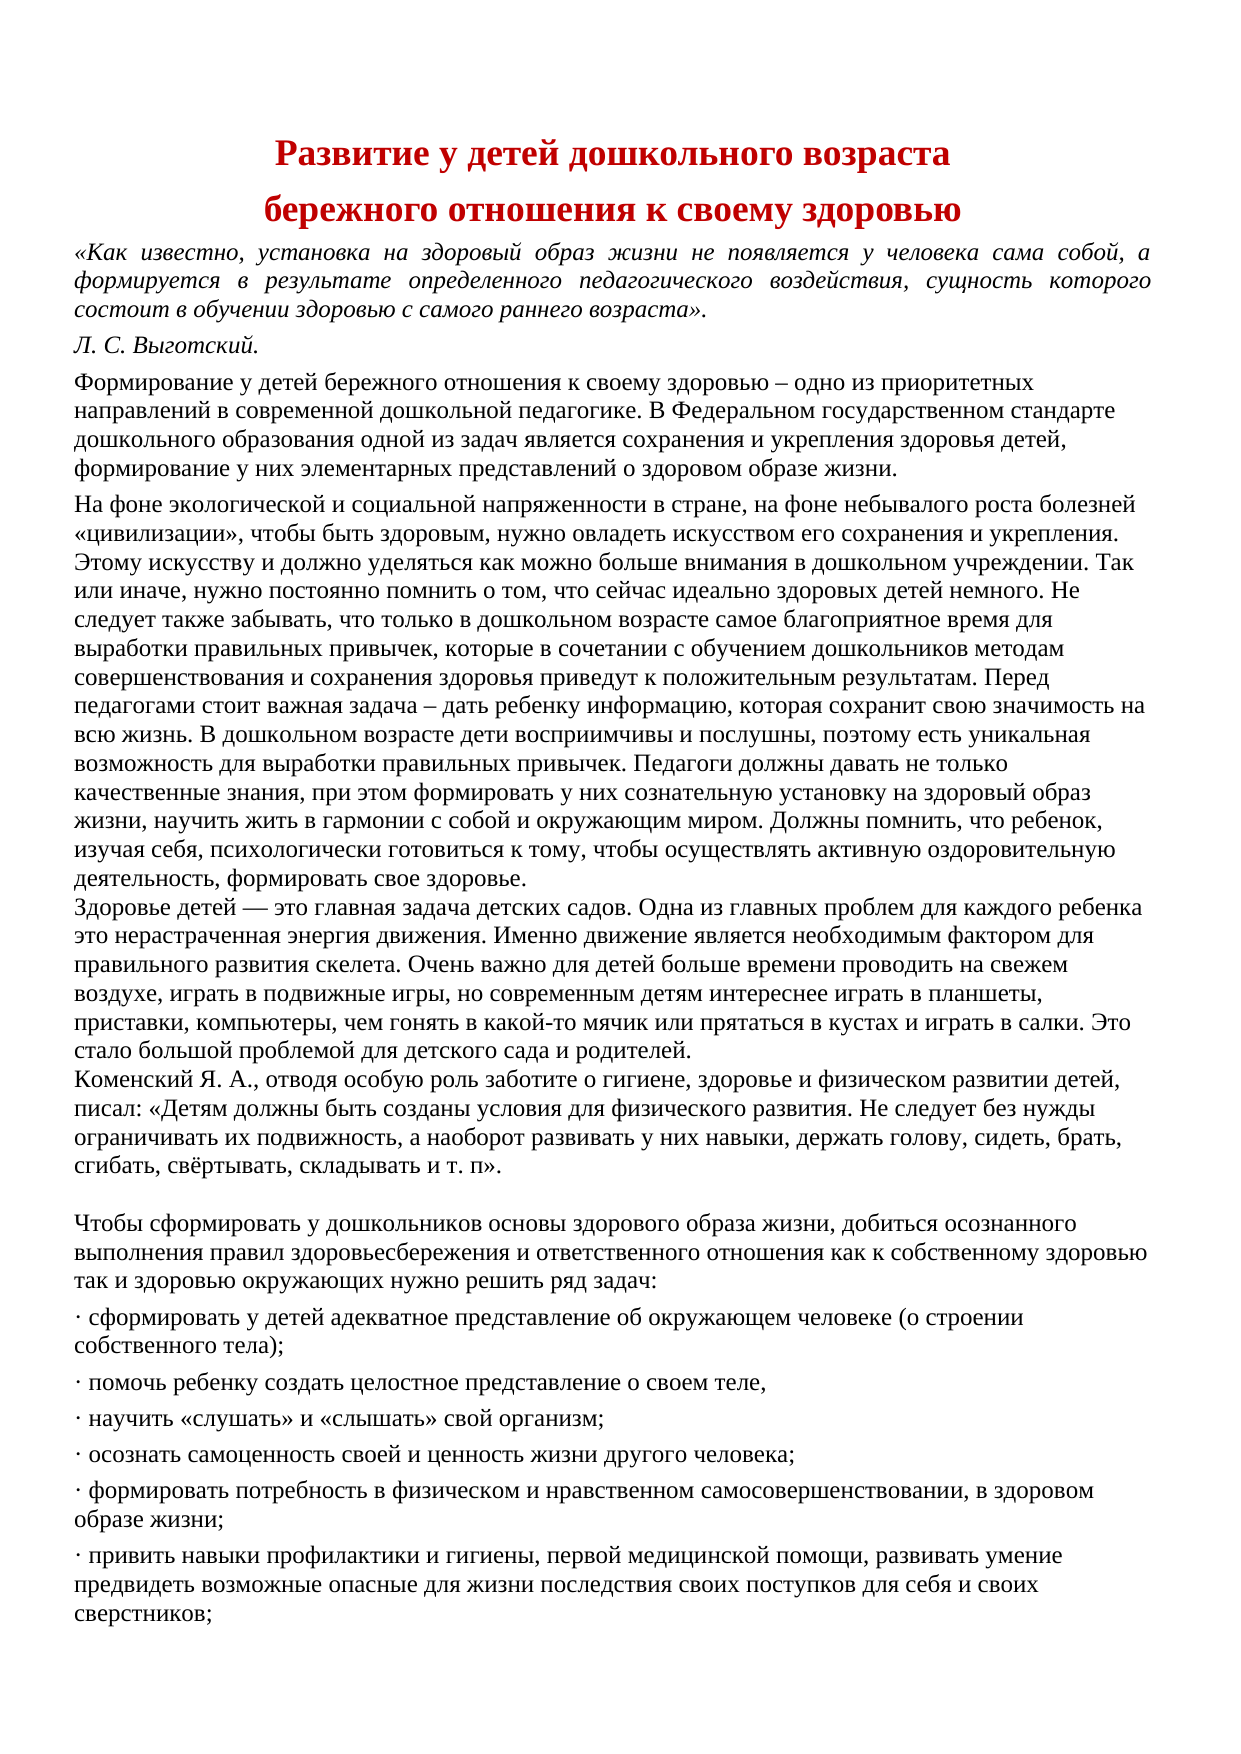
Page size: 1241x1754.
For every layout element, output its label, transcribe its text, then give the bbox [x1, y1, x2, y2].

text На фоне экологической и социальной напряженности в стране, на фоне небывалого роста болезней «цивилизации», чтобы быть здоровым, нужно овладеть искусством его сохранения и укрепления. Этому искусству и должно уделяться как можно больше внимания в дошкольном учреждении. Так или иначе, нужно постоянно помнить о том, что сейчас идеально здоровых детей немного. Не следует также забывать, что только в дошкольном возрасте самое благоприятное время для выработки правильных привычек, которые в сочетании с обучением дошкольников методам совершенствования и сохранения здоровья приведут к положительным результатам. Перед педагогами стоит важная задача – дать ребенку информацию, которая сохранит свою значимость на всю жизнь. В дошкольном возрасте дети восприимчивы и послушны, поэтому есть уникальная возможность для выработки правильных привычек. Педагоги должны давать не только качественные знания, при этом формировать у них сознательную установку на здоровый образ жизни, научить жить в гармонии с собой и окружающим миром. Должны помнить, что ребенок, изучая себя, психологически готовиться к тому, чтобы осуществлять активную оздоровительную деятельность, формировать свое здоровье. Здоровье детей — это главная задача детских садов. Одна из главных проблем для каждого ребенка это нерастраченная энергия движения. Именно движение является необходимым фактором для правильного развития скелета. Очень важно для детей больше времени проводить на свежем воздухе, играть в подвижные игры, но современным детям интереснее играть в планшеты, приставки, компьютеры, чем гонять в какой-то мячик или прятаться в кустах и играть в салки. Это стало большой проблемой для детского сада и родителей. Коменский Я. А., отводя особую роль заботите о гигиене, здоровье и физическом развитии детей, писал: «Детям должны быть созданы условия для физического развития. Не следует без нужды ограничивать их подвижность, а наоборот развивать у них навыки, держать голову, сидеть, брать, сгибать, свёртывать, складывать и т. п». Чтобы сформировать у дошкольников основы здорового образа жизни, добиться осознанного выполнения правил здоровьесбережения и ответственного отношения как к собственному здоровью так и здоровью окружающих нужно решить ряд задач: [74, 489, 1152, 1294]
text · научить «слушать» и «слышать» свой организм; [74, 1403, 1152, 1432]
text · привить навыки профилактики и гигиены, первой медицинской помощи, развивать умение предвидеть возможные опасные для жизни последствия своих поступков для себя и своих сверстников; [74, 1541, 1152, 1627]
text Развитие у детей дошкольного возраста [74, 131, 1152, 174]
text · формировать потребность в физическом и нравственном самосовершенствовании, в здоровом образе жизни; [74, 1476, 1152, 1533]
text Л. С. Выготский. [74, 331, 1152, 359]
text Формирование у детей бережного отношения к своему здоровью – одно из приоритетных направлений в современной дошкольной педагогике. В Федеральном государственном стандарте дошкольного образования одной из задач является сохранения и укрепления здоровья детей, формирование у них элементарных представлений о здоровом образе жизни. [74, 367, 1152, 482]
text бережного отношения к своему здоровью [74, 186, 1152, 229]
text · осознать самоценность своей и ценность жизни другого человека; [74, 1439, 1152, 1468]
text · сформировать у детей адекватное представление об окружающем человеке (о строении собственного тела); [74, 1302, 1152, 1359]
text · помочь ребенку создать целостное представление о своем теле, [74, 1367, 1152, 1396]
text «Как известно, установка на здоровый образ жизни не появляется у человека сама собой, а формируется в результате определенного педагогического воздействия, сущность которого состоит в обучении здоровью с самого раннего возраста». [74, 237, 1152, 323]
